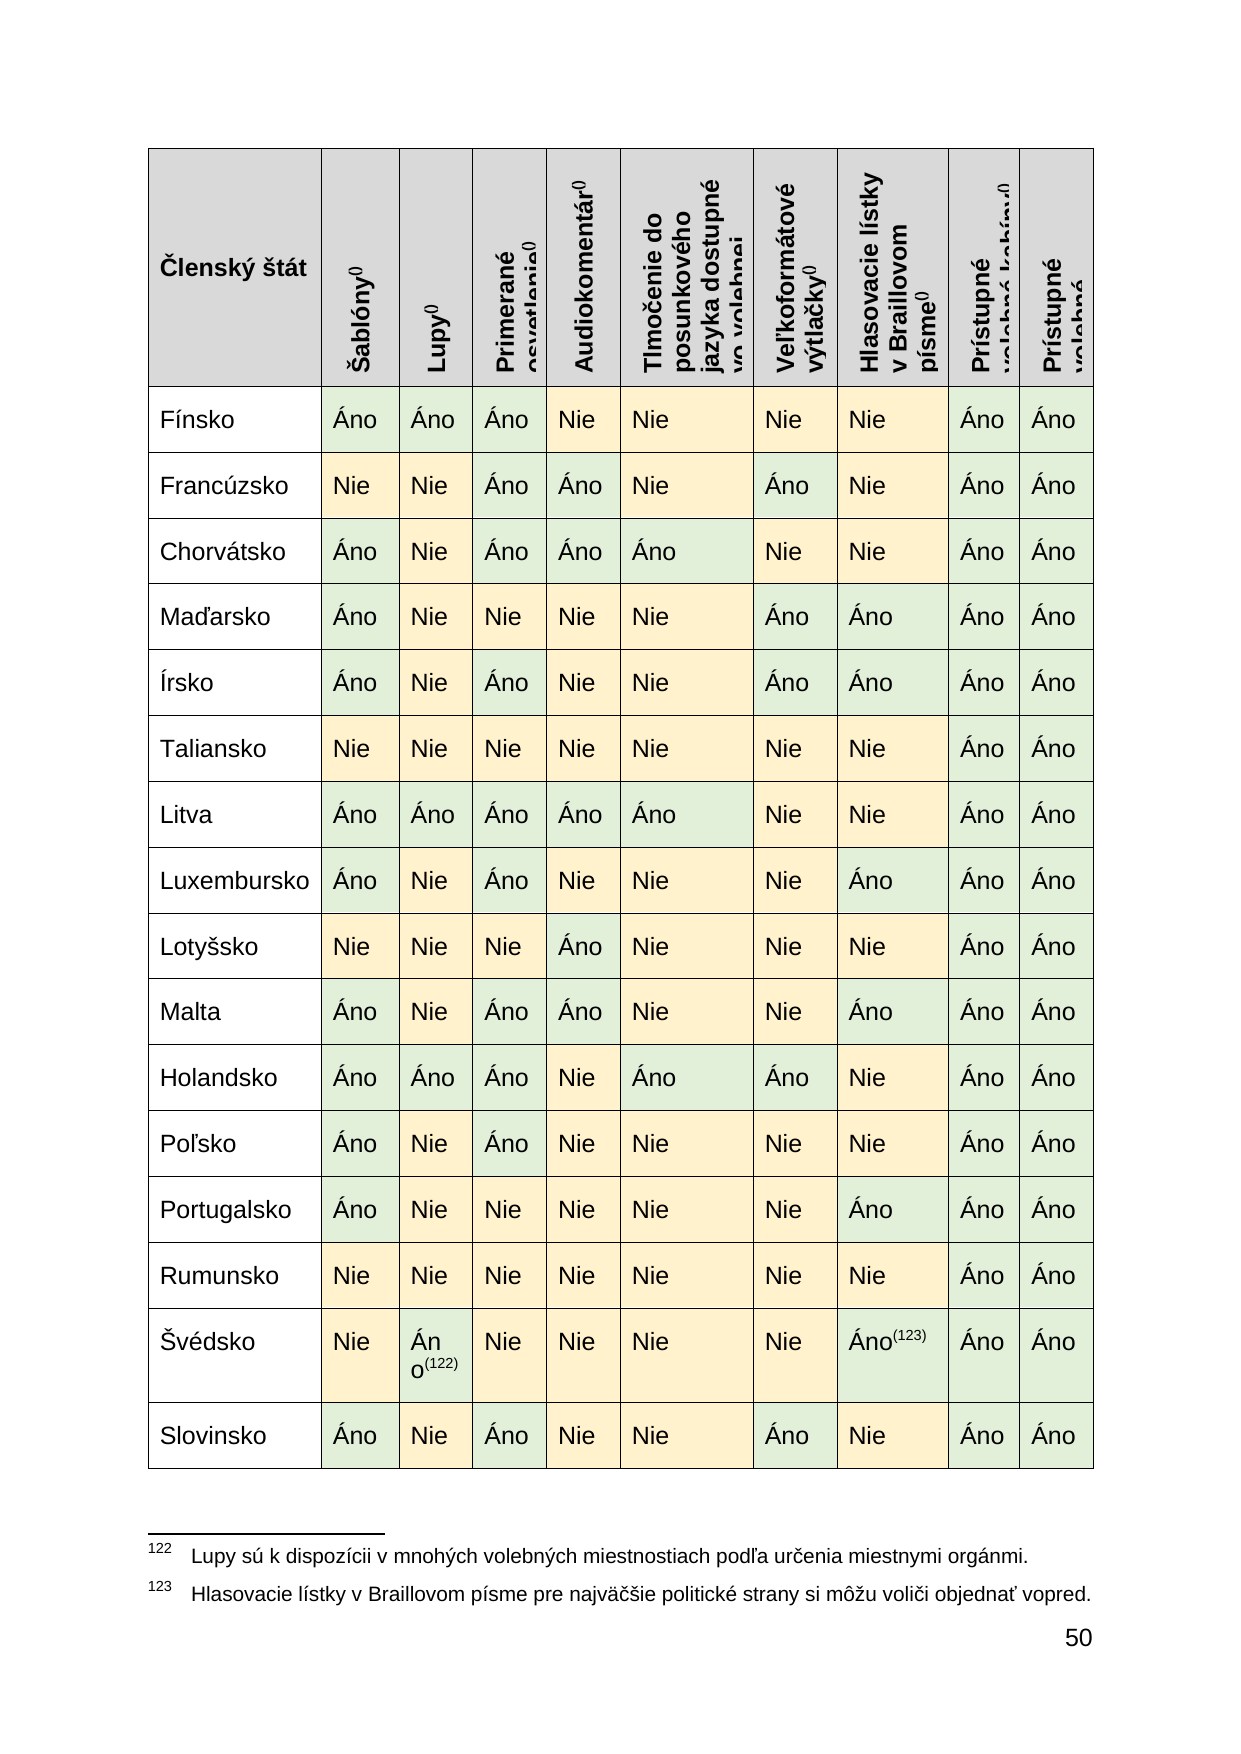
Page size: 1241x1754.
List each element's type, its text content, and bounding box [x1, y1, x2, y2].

table_cell Nie [547, 1045, 620, 1110]
table_cell Áno [322, 519, 399, 583]
table_cell Chorvátsko [149, 519, 321, 583]
table_cell Nie [322, 1243, 399, 1307]
table_cell Nie [400, 1243, 472, 1307]
table_cell Áno [949, 716, 1019, 781]
table_cell Nie [400, 716, 472, 781]
table_cell Áno [1020, 848, 1093, 912]
table_cell Nie [754, 1309, 837, 1402]
table_cell Nie [838, 1111, 948, 1176]
table_cell Švédsko [149, 1309, 321, 1402]
table_cell Nie [621, 650, 753, 715]
table_cell Áno [949, 1309, 1019, 1402]
table_cell Nie [621, 1177, 753, 1242]
table_cell Áno [754, 584, 837, 649]
table_cell Áno [1020, 650, 1093, 715]
table_cell Nie [838, 782, 948, 847]
table_cell Nie [838, 1045, 948, 1110]
table_cell Áno [1020, 1243, 1093, 1307]
table_cell Áno [322, 1111, 399, 1176]
table_cell Áno [473, 519, 546, 583]
table_cell Áno [754, 453, 837, 517]
table_cell Áno [400, 387, 472, 452]
table_cell Áno [949, 848, 1019, 912]
table_cell Áno [1020, 979, 1093, 1044]
table_cell Áno [1020, 1403, 1093, 1468]
table_cell Áno [322, 1177, 399, 1242]
table_cell Áno [473, 650, 546, 715]
table_cell Nie [754, 716, 837, 781]
table_cell Nie [322, 914, 399, 978]
table_cell Nie [838, 914, 948, 978]
table_cell Nie [621, 914, 753, 978]
table_header Primerané osvetlenie() [473, 149, 546, 386]
table_cell Áno [547, 782, 620, 847]
table_cell Slovinsko [149, 1403, 321, 1468]
table_cell Nie [400, 519, 472, 583]
table_cell Áno [1020, 914, 1093, 978]
table_cell Nie [400, 1403, 472, 1468]
table_cell Nie [621, 979, 753, 1044]
table_cell Nie [621, 1403, 753, 1468]
table_cell Áno [1020, 1111, 1093, 1176]
table_cell Nie [322, 453, 399, 517]
table_cell Áno [322, 387, 399, 452]
table_header Šablóny() [322, 149, 399, 386]
table_cell Nie [754, 387, 837, 452]
table_cell Nie [621, 1309, 753, 1402]
table_cell Áno [949, 782, 1019, 847]
table_cell Áno [754, 650, 837, 715]
table_cell Nie [754, 1243, 837, 1307]
table_cell Rumunsko [149, 1243, 321, 1307]
table_cell Áno [473, 782, 546, 847]
table_cell Áno [838, 848, 948, 912]
table_cell Nie [400, 453, 472, 517]
table_cell Áno() [838, 1309, 948, 1402]
table_cell Portugalsko [149, 1177, 321, 1242]
table_cell Áno [473, 1111, 546, 1176]
table_cell Nie [547, 1111, 620, 1176]
table_header Veľkoformátové výtlačky() [754, 149, 837, 386]
table_header Členský štát [149, 149, 321, 386]
table_cell Áno [838, 1177, 948, 1242]
table_cell Áno [621, 1045, 753, 1110]
table_cell Nie [547, 848, 620, 912]
table_cell Francúzsko [149, 453, 321, 517]
table_cell Nie [838, 519, 948, 583]
table_cell Nie [621, 1243, 753, 1307]
table_cell Áno [322, 650, 399, 715]
table_cell Áno [1020, 782, 1093, 847]
table_cell Litva [149, 782, 321, 847]
table_header Prístupné volebné kabíny() [949, 149, 1019, 386]
table_cell Áno [400, 782, 472, 847]
table_cell Poľsko [149, 1111, 321, 1176]
table_cell Nie [838, 716, 948, 781]
table_cell Áno [1020, 453, 1093, 517]
table_cell Nie [754, 1177, 837, 1242]
table_cell Nie [754, 979, 837, 1044]
table_cell Áno [1020, 1177, 1093, 1242]
table_cell Nie [547, 1243, 620, 1307]
table_cell Nie [473, 1309, 546, 1402]
table_cell Áno [547, 453, 620, 517]
table_cell Áno [949, 979, 1019, 1044]
table_cell Áno [949, 650, 1019, 715]
table_cell Áno [322, 584, 399, 649]
table_cell Áno [322, 848, 399, 912]
table_cell Áno [322, 782, 399, 847]
table_cell Nie [754, 914, 837, 978]
table_cell Áno [949, 453, 1019, 517]
table_cell Áno [400, 1045, 472, 1110]
table_cell Áno() [400, 1309, 472, 1402]
table_cell Nie [322, 1309, 399, 1402]
table_cell Nie [838, 387, 948, 452]
table_cell Nie [547, 650, 620, 715]
table_cell Áno [949, 1177, 1019, 1242]
table_cell Áno [1020, 1045, 1093, 1110]
table_cell Nie [322, 716, 399, 781]
table_cell Áno [1020, 519, 1093, 583]
table_cell Nie [400, 1111, 472, 1176]
table_cell Malta [149, 979, 321, 1044]
table_cell Nie [621, 453, 753, 517]
table_cell Áno [473, 453, 546, 517]
table_cell Áno [754, 1403, 837, 1468]
table_cell Taliansko [149, 716, 321, 781]
table_cell Fínsko [149, 387, 321, 452]
table_cell Áno [473, 387, 546, 452]
table_cell Nie [400, 584, 472, 649]
table_cell Nie [754, 782, 837, 847]
table_header Hlasovacie lístky v Braillovom písme() [838, 149, 948, 386]
table_header Lupy() [400, 149, 472, 386]
table_cell Áno [1020, 584, 1093, 649]
table_cell Nie [547, 1309, 620, 1402]
table_cell Nie [473, 1177, 546, 1242]
table_header Tlmočenie do posunkového jazyka dostupné vo volebnej miestnosti [621, 149, 753, 386]
table_cell Áno [949, 1111, 1019, 1176]
table_cell Áno [547, 979, 620, 1044]
table_cell Áno [1020, 716, 1093, 781]
table_cell Nie [547, 584, 620, 649]
table_cell Nie [473, 716, 546, 781]
table_cell Nie [838, 1243, 948, 1307]
table_cell Áno [949, 584, 1019, 649]
table_cell Holandsko [149, 1045, 321, 1110]
table_cell Nie [621, 1111, 753, 1176]
table_cell Áno [473, 1403, 546, 1468]
table_cell Áno [547, 519, 620, 583]
table_cell Áno [949, 1045, 1019, 1110]
table_cell Nie [547, 1177, 620, 1242]
table_cell Áno [322, 1045, 399, 1110]
table_cell Nie [547, 1403, 620, 1468]
table_cell Lotyšsko [149, 914, 321, 978]
table_cell Nie [473, 584, 546, 649]
table_cell Nie [400, 914, 472, 978]
table_cell Áno [621, 519, 753, 583]
table_cell Nie [473, 1243, 546, 1307]
table_cell Áno [1020, 1309, 1093, 1402]
table_cell Nie [621, 387, 753, 452]
table_cell Nie [754, 848, 837, 912]
table_cell Áno [621, 782, 753, 847]
table_cell Áno [949, 1403, 1019, 1468]
table_cell Áno [754, 1045, 837, 1110]
table_cell Luxembursko [149, 848, 321, 912]
table_cell Nie [754, 1111, 837, 1176]
table_cell Áno [1020, 387, 1093, 452]
table_cell Áno [838, 650, 948, 715]
table_cell Maďarsko [149, 584, 321, 649]
table_cell Áno [949, 914, 1019, 978]
table_cell Nie [400, 650, 472, 715]
table_cell Nie [400, 979, 472, 1044]
table_cell Nie [838, 1403, 948, 1468]
table_cell Áno [473, 848, 546, 912]
table_cell Áno [838, 979, 948, 1044]
table_header Prístupné volebné schránky() [1020, 149, 1093, 386]
table_header Audiokomentár() [547, 149, 620, 386]
table_cell Áno [322, 1403, 399, 1468]
table_cell Áno [473, 1045, 546, 1110]
table_cell Áno [473, 979, 546, 1044]
table_cell Nie [838, 453, 948, 517]
table_cell Áno [838, 584, 948, 649]
table_cell Áno [949, 519, 1019, 583]
table_cell Nie [400, 848, 472, 912]
table_cell Áno [949, 1243, 1019, 1307]
table_cell Áno [322, 979, 399, 1044]
table_cell Áno [949, 387, 1019, 452]
table_cell Nie [547, 387, 620, 452]
table_cell Nie [754, 519, 837, 583]
table_cell Írsko [149, 650, 321, 715]
table_cell Nie [621, 848, 753, 912]
table_cell Áno [547, 914, 620, 978]
table_cell Nie [621, 716, 753, 781]
table_cell Nie [473, 914, 546, 978]
table_cell Nie [400, 1177, 472, 1242]
table_cell Nie [621, 584, 753, 649]
table_cell Nie [547, 716, 620, 781]
